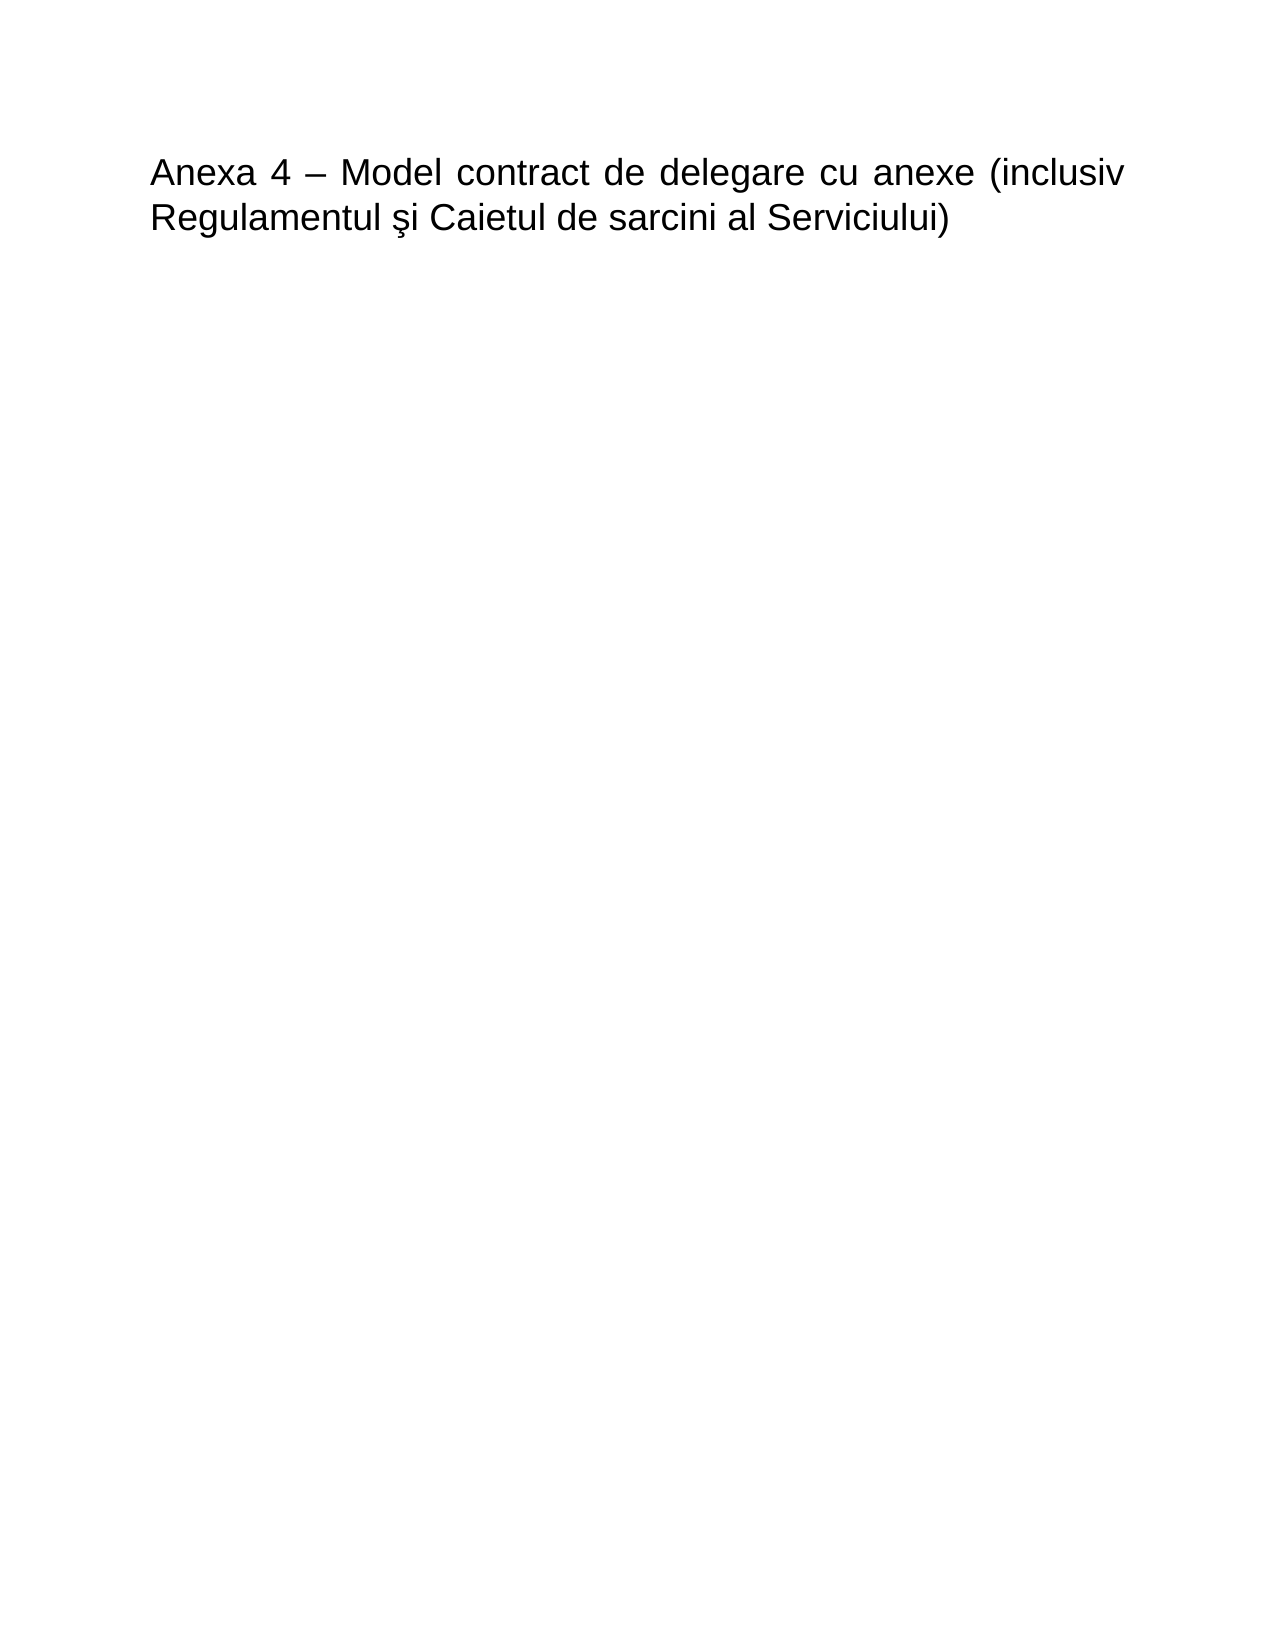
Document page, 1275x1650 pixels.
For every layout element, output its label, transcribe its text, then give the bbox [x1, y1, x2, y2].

text Anexa 4 – Model contract de delegare cu anexe (inclusiv Regulamentul şi Caietul de sarcini al Serviciului) [150, 150, 1125, 239]
